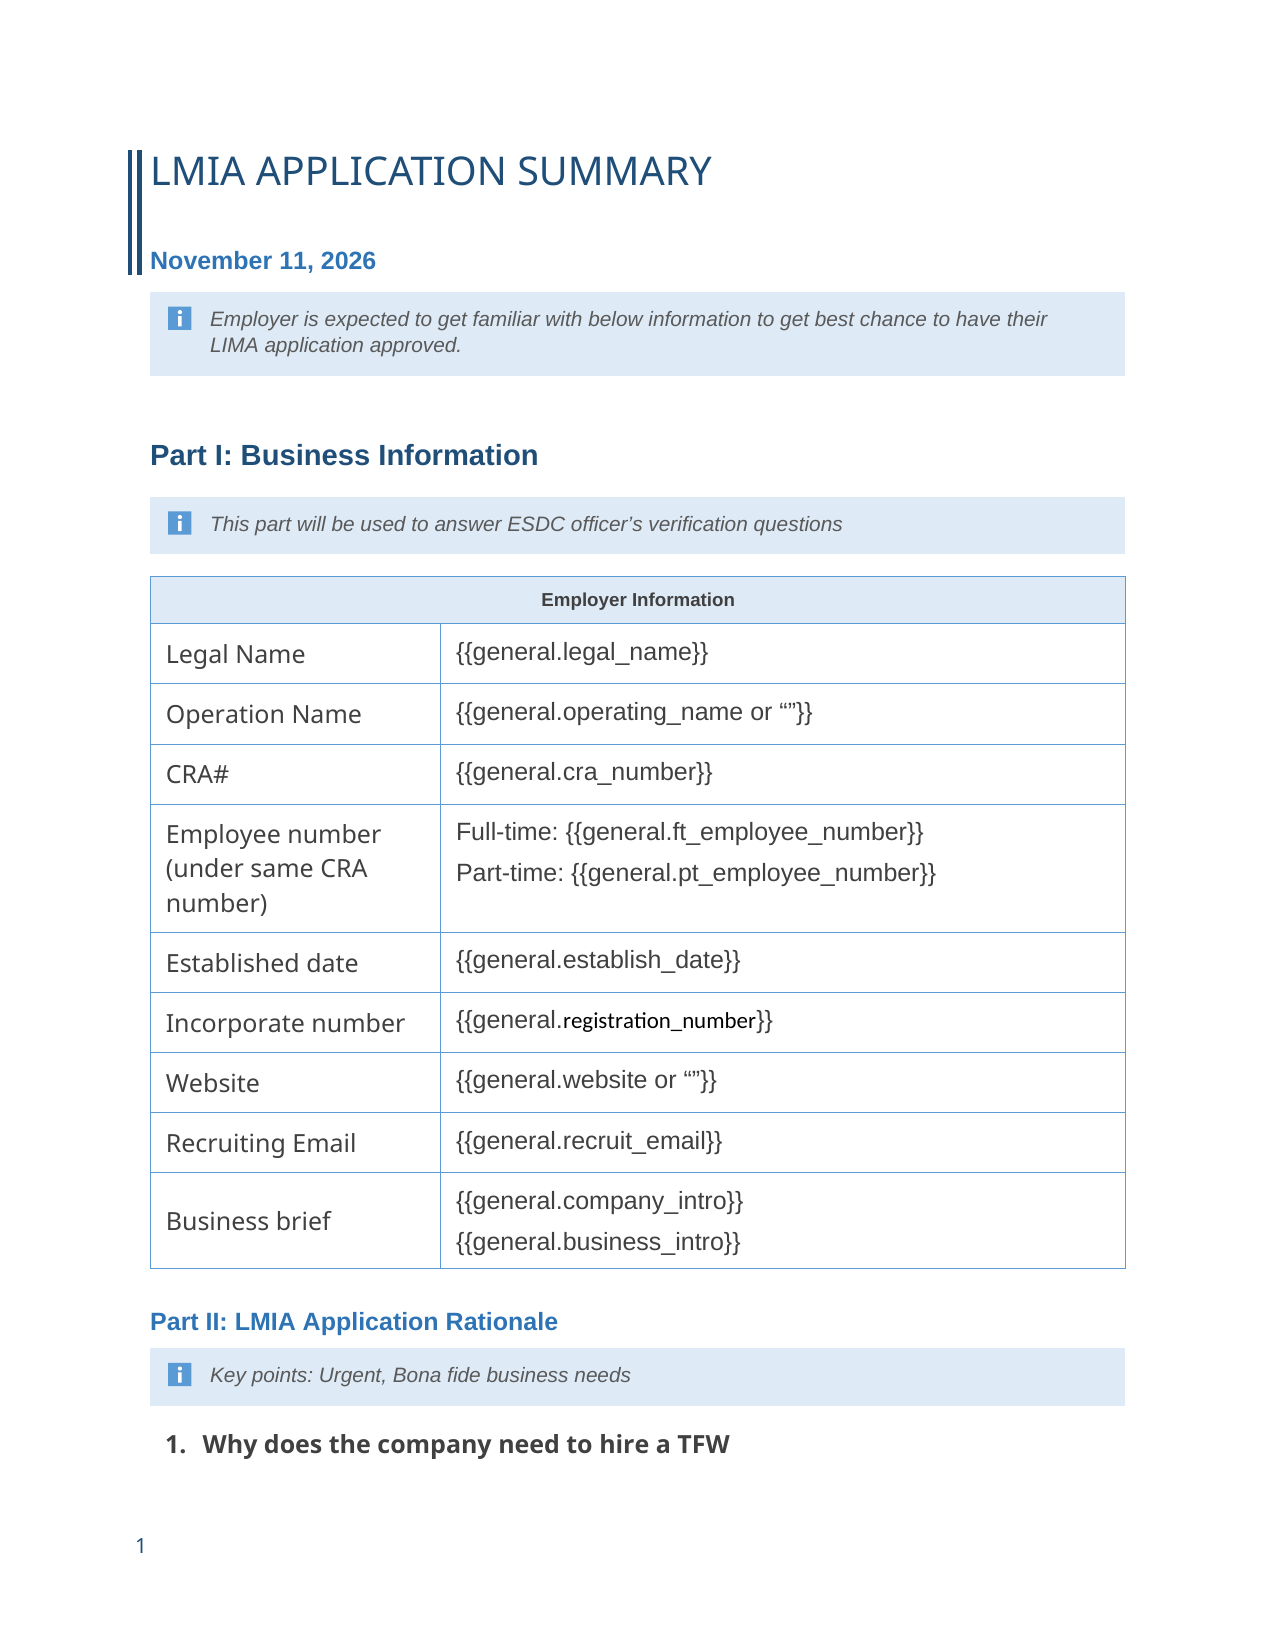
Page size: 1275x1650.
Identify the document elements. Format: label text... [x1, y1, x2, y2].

table_cell {{general.operating_name or “”}} [441, 684, 1125, 743]
subtitle Part II: LMIA Application Rationale [150, 1307, 1125, 1336]
table_header This part will be used to answer ESDC officer’s verification questions [210, 497, 1125, 554]
table_cell {{general.establish_date}} [441, 933, 1125, 992]
subtitle July 11, 2022 [142, 246, 1125, 275]
table_cell {{general.cra_number}} [441, 745, 1125, 803]
table_header [150, 497, 210, 554]
table_cell Operation Name [151, 684, 440, 743]
list Why does the company need to hire a TFW [165, 1427, 1125, 1461]
table_header Employer is expected to get familiar with below information to get best chance to have their LIMA application approved. [210, 292, 1125, 376]
table_cell {{general.company_intro}} {{general.business_intro}} [441, 1173, 1125, 1268]
subtitle Part I: Business Information [150, 438, 1125, 472]
table_header [150, 292, 210, 376]
table_header Employer Information [151, 577, 1125, 623]
table_cell {{general.legal_name}} [441, 624, 1125, 683]
table_cell Incorporate number [151, 993, 440, 1052]
table_cell Established date [151, 933, 440, 992]
table_cell Business brief [151, 1173, 440, 1268]
table_header Key points: Urgent, Bona fide business needs [210, 1348, 1125, 1406]
table_cell Website [151, 1053, 440, 1112]
table_cell Recruiting Email [151, 1113, 440, 1172]
table_cell Full-time: {{general.ft_employee_number}} Part-time: {{general.pt_employee_number}} [441, 805, 1125, 932]
table_cell {{general.website or “”}} [441, 1053, 1125, 1112]
table_header [150, 1348, 210, 1406]
table_cell Employee number (under same CRA number) [151, 805, 440, 932]
table_cell {{general.recruit_email}} [441, 1113, 1125, 1172]
table_cell CRA# [151, 745, 440, 803]
table_cell Legal Name [151, 624, 440, 683]
table_cell {{general.registration_number}} [441, 993, 1125, 1052]
